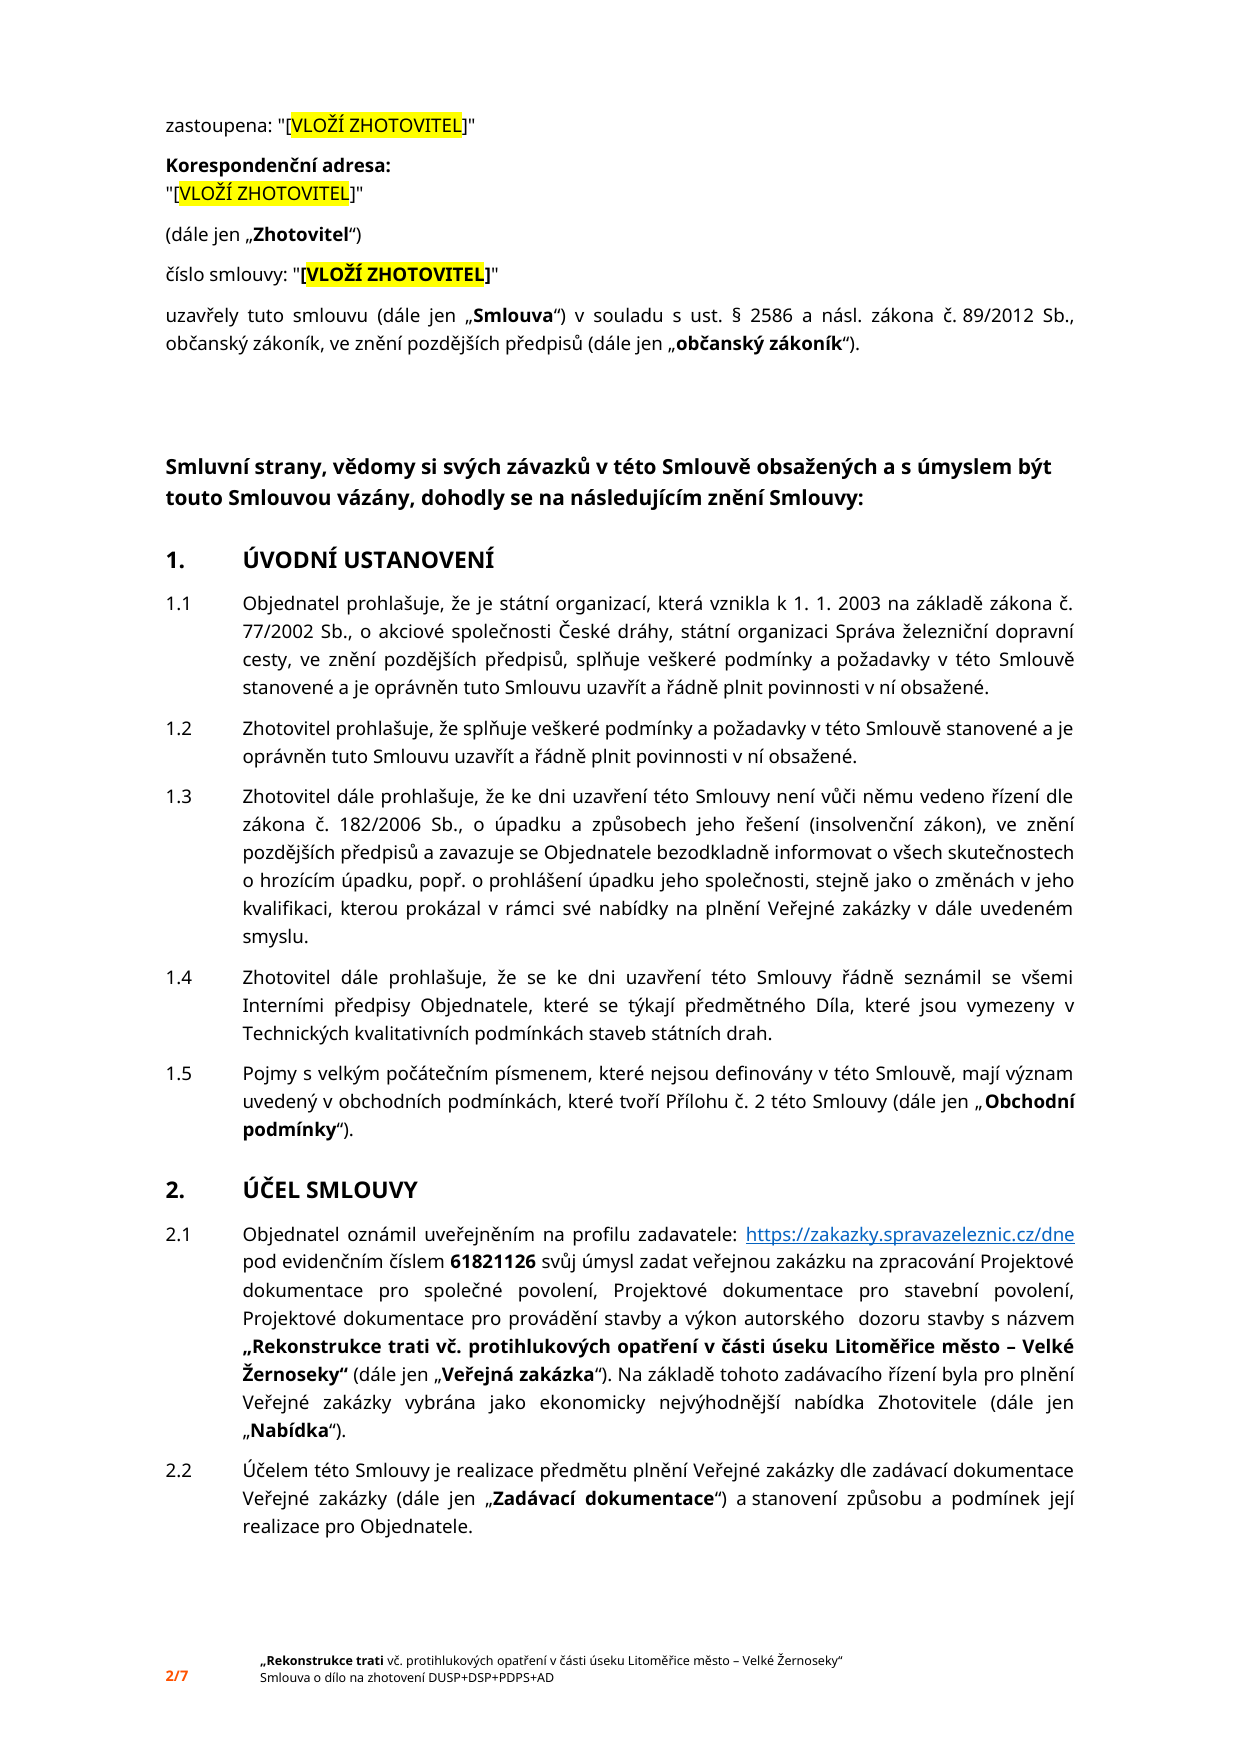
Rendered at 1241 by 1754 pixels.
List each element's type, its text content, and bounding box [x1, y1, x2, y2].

text Zhotovitel dále prohlašuje, že se ke dni uzavření této Smlouvy řádně seznámil se všemi Interními předpisy Objednatele, které se týkají předmětného Díla, které jsou vymezeny v Technických kvalitativních podmínkách staveb státních drah. [165, 964, 1075, 1046]
text Zhotovitel dále prohlašuje, že ke dni uzavření této Smlouvy není vůči němu vedeno řízení dle zákona č. 182/2006 Sb., o úpadku a způsobech jeho řešení (insolvenční zákon), ve znění pozdějších předpisů a zavazuje se Objednatele bezodkladně informovat o všech skutečnostech o hrozícím úpadku, popř. o prohlášení úpadku jeho společnosti, stejně jako o změnách v jeho kvalifikaci, kterou prokázal v rámci své nabídky na plnění Veřejné zakázky v dále uvedeném smyslu. [165, 783, 1075, 949]
text uzavřely tuto smlouvu (dále jen „Smlouva“) v souladu s ust. § 2586 a násl. zákona č. 89/2012 Sb., občanský zákoník, ve znění pozdějších předpisů (dále jen „občanský zákoník“). [165, 302, 1075, 356]
text Zhotovitel prohlašuje, že splňuje veškeré podmínky a požadavky v této Smlouvě stanovené a je oprávněn tuto Smlouvu uzavřít a řádně plnit povinnosti v ní obsažené. [165, 715, 1075, 768]
text Objednatel prohlašuje, že je státní organizací, která vznikla k 1. 1. 2003 na základě zákona č. 77/2002 Sb., o akciové společnosti České dráhy, státní organizaci Správa železniční dopravní cesty, ve znění pozdějších předpisů, splňuje veškeré podmínky a požadavky v této Smlouvě stanovené a je oprávněn tuto Smlouvu uzavřít a řádně plnit povinnosti v ní obsažené. [165, 590, 1075, 700]
text číslo smlouvy: "[VLOŽÍ ZHOTOVITEL]" [484, 262, 1075, 287]
text ÚČEL SMLOUVY [165, 1174, 1075, 1205]
text Účelem této Smlouvy je realizace předmětu plnění Veřejné zakázky dle zadávací dokumentace Veřejné zakázky (dále jen „Zadávací dokumentace“) a stanovení způsobu a podmínek její realizace pro Objednatele. [165, 1457, 1075, 1539]
text Smluvní strany, vědomy si svých závazků v této Smlouvě obsažených a s úmyslem být touto Smlouvou vázány, dohodly se na následujícím znění Smlouvy: [165, 452, 1075, 512]
text zastoupena: "[VLOŽÍ ZHOTOVITEL]" [165, 112, 291, 138]
text "[VLOŽÍ ZHOTOVITEL]" [349, 181, 1075, 206]
text zastoupena: "[VLOŽÍ ZHOTOVITEL]" [462, 112, 1075, 138]
text číslo smlouvy: "[VLOŽÍ ZHOTOVITEL]" [165, 262, 306, 287]
text ÚVODNÍ USTANOVENÍ [165, 543, 1075, 575]
text Pojmy s velkým počátečním písmenem, které nejsou definovány v této Smlouvě, mají význam uvedený v obchodních podmínkách, které tvoří Přílohu č. 2 této Smlouvy (dále jen „Obchodní podmínky“). [165, 1061, 1075, 1142]
text Korespondenční adresa: [165, 153, 1075, 178]
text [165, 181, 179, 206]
text (dále jen „Zhotovitel“) [165, 221, 1075, 247]
text Objednatel oznámil uveřejněním na profilu zadavatele: https://zakazky.spravazeleznic.cz/dne pod evidenčním číslem 61821126 svůj úmysl zadat veřejnou zakázku na zpracování Projektové dokumentace pro společné povolení, Projektové dokumentace pro stavební povolení, Projektové dokumentace pro provádění stavby a výkon autorského dozoru stavby s názvem „Rekonstrukce trati vč. protihlukových opatření v části úseku Litoměřice město – Velké Žernoseky“ (dále jen „Veřejná zakázka“). Na základě tohoto zadávacího řízení byla pro plnění Veřejné zakázky vybrána jako ekonomicky nejvýhodnější nabídka Zhotovitele (dále jen „Nabídka“). [165, 1221, 1075, 1442]
